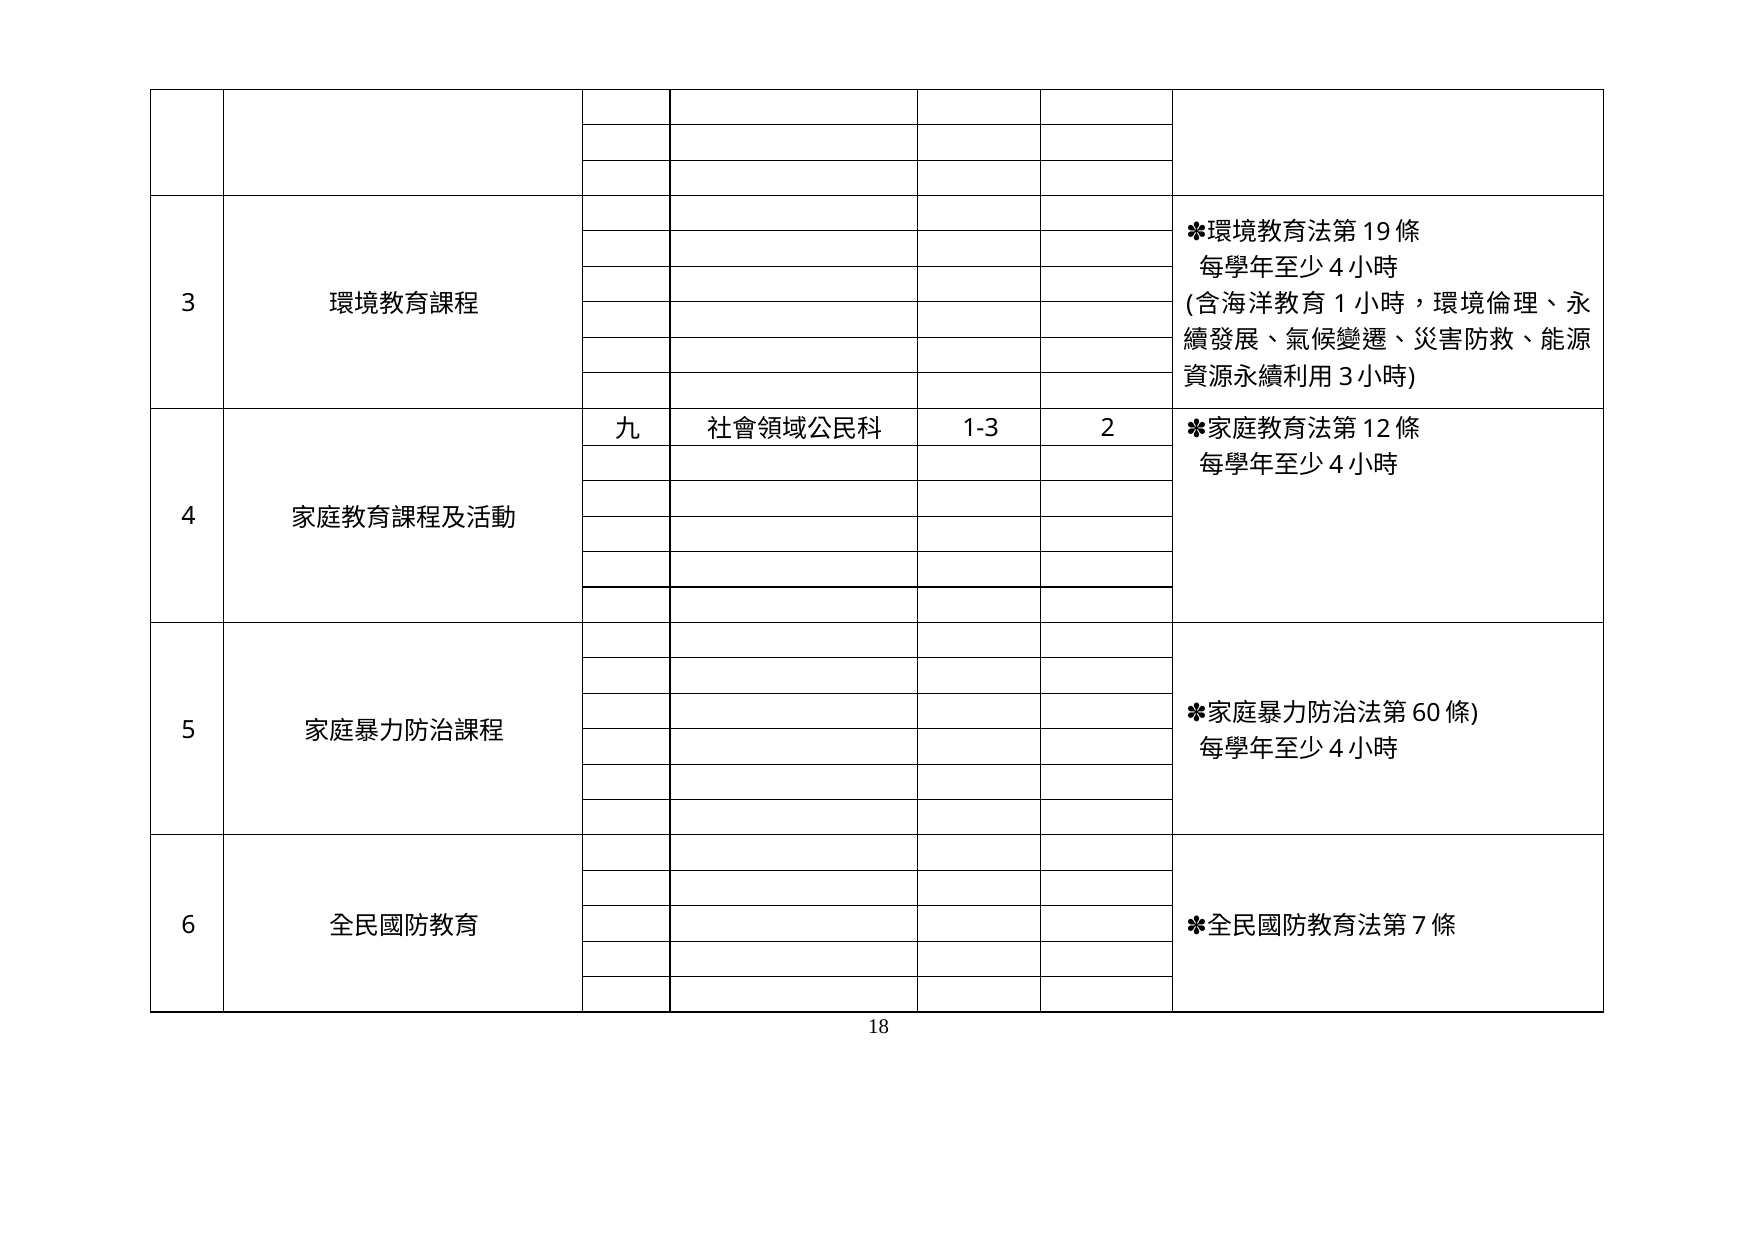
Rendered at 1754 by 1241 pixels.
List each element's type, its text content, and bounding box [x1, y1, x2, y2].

table_cell [671, 588, 917, 622]
table_cell 環境教育課程 [224, 196, 582, 407]
table_cell 5 [151, 623, 223, 834]
table_cell [583, 977, 669, 1011]
table_cell [583, 446, 669, 480]
table_cell [918, 623, 1040, 657]
table_cell [671, 871, 917, 905]
table_cell [1041, 800, 1172, 834]
table_cell [671, 765, 917, 799]
table_cell [918, 906, 1040, 941]
table_cell [1041, 552, 1172, 586]
table_cell [918, 517, 1040, 551]
table_cell [583, 552, 669, 586]
table_cell [1041, 267, 1172, 301]
table_cell ✽環境教育法第19條 每學年至少4小時 (含海洋教育1小時，環境倫理、永續發展、氣候變遷、災害防救、能源資源永續利用3小時) [1173, 196, 1603, 407]
table_cell [671, 446, 917, 480]
table_cell [918, 161, 1040, 195]
table_cell [918, 588, 1040, 622]
table_cell [583, 765, 669, 799]
table_cell [583, 338, 669, 372]
table_cell [918, 267, 1040, 301]
table_cell [671, 90, 917, 124]
table_cell [583, 231, 669, 266]
table_cell [671, 623, 917, 657]
table_cell 2 [1041, 409, 1172, 445]
table_cell [918, 125, 1040, 159]
table_cell [1041, 302, 1172, 337]
table_cell ✽全民國防教育法第7條 [1173, 835, 1603, 1011]
table_cell [671, 517, 917, 551]
table_cell [671, 338, 917, 372]
table_cell [918, 729, 1040, 763]
table_cell [918, 835, 1040, 870]
table_cell [671, 373, 917, 407]
table_cell [671, 658, 917, 693]
table_cell [1041, 729, 1172, 763]
table_cell [671, 729, 917, 763]
table_cell [583, 125, 669, 159]
table_cell [671, 800, 917, 834]
table_cell 3 [151, 196, 223, 407]
table_cell [1041, 196, 1172, 230]
table_cell [671, 694, 917, 728]
table_cell [583, 871, 669, 905]
table_cell [671, 481, 917, 516]
table_cell [1041, 942, 1172, 976]
table_cell [671, 196, 917, 230]
table_cell [918, 552, 1040, 586]
table_cell [918, 765, 1040, 799]
table_cell [918, 977, 1040, 1011]
table_cell [1041, 90, 1172, 124]
table_cell [583, 835, 669, 870]
table_cell [583, 373, 669, 407]
table_cell [583, 906, 669, 941]
table_cell [1041, 481, 1172, 516]
table_cell [1041, 517, 1172, 551]
table_cell [671, 267, 917, 301]
table_cell [583, 942, 669, 976]
table_cell [1041, 694, 1172, 728]
table_cell [918, 373, 1040, 407]
table_cell [583, 161, 669, 195]
table_cell [583, 196, 669, 230]
table_cell [583, 588, 669, 622]
table_cell 4 [151, 409, 223, 622]
table_cell [671, 552, 917, 586]
table_cell [918, 800, 1040, 834]
table_cell [918, 871, 1040, 905]
table_cell [1041, 231, 1172, 266]
table_cell [1041, 835, 1172, 870]
table_cell [671, 942, 917, 976]
table_cell [583, 517, 669, 551]
table_cell [1041, 373, 1172, 407]
table_cell 1-3 [918, 409, 1040, 445]
table_cell [1041, 623, 1172, 657]
table_cell [1041, 588, 1172, 622]
table_cell ✽家庭教育法第12條 每學年至少4小時 [1173, 409, 1603, 622]
table_cell [1041, 977, 1172, 1011]
table_cell [671, 302, 917, 337]
table_cell [918, 481, 1040, 516]
table_cell 6 [151, 835, 223, 1011]
table_cell ✽家庭暴力防治法第60條) 每學年至少4小時 [1173, 623, 1603, 834]
table_cell [671, 835, 917, 870]
table_cell [583, 658, 669, 693]
table_cell [1041, 161, 1172, 195]
table_cell 家庭教育課程及活動 [224, 409, 582, 622]
table_cell [1041, 906, 1172, 941]
table_cell 全民國防教育 [224, 835, 582, 1011]
table_cell [671, 161, 917, 195]
table_cell [918, 658, 1040, 693]
table_cell [1041, 446, 1172, 480]
table_cell [1041, 125, 1172, 159]
table_cell 社會領域公民科 [671, 409, 917, 445]
table_cell [918, 446, 1040, 480]
table_cell [918, 694, 1040, 728]
table_cell [918, 942, 1040, 976]
table_cell [918, 338, 1040, 372]
table_cell [1041, 658, 1172, 693]
table_cell [583, 90, 669, 124]
table_cell 九 [583, 409, 669, 445]
table_cell [583, 800, 669, 834]
table_cell 家庭暴力防治課程 [224, 623, 582, 834]
table_cell [583, 481, 669, 516]
table_cell [671, 977, 917, 1011]
table_cell [671, 125, 917, 159]
table_cell [918, 196, 1040, 230]
table_cell [918, 231, 1040, 266]
table_cell [583, 694, 669, 728]
table_cell [671, 906, 917, 941]
table_cell [583, 267, 669, 301]
table_cell [918, 302, 1040, 337]
table_cell [918, 90, 1040, 124]
table_cell [671, 231, 917, 266]
table_cell [583, 302, 669, 337]
table_cell [1041, 871, 1172, 905]
table_cell [583, 729, 669, 763]
table_cell [1041, 338, 1172, 372]
table_cell [583, 623, 669, 657]
table_cell [1041, 765, 1172, 799]
